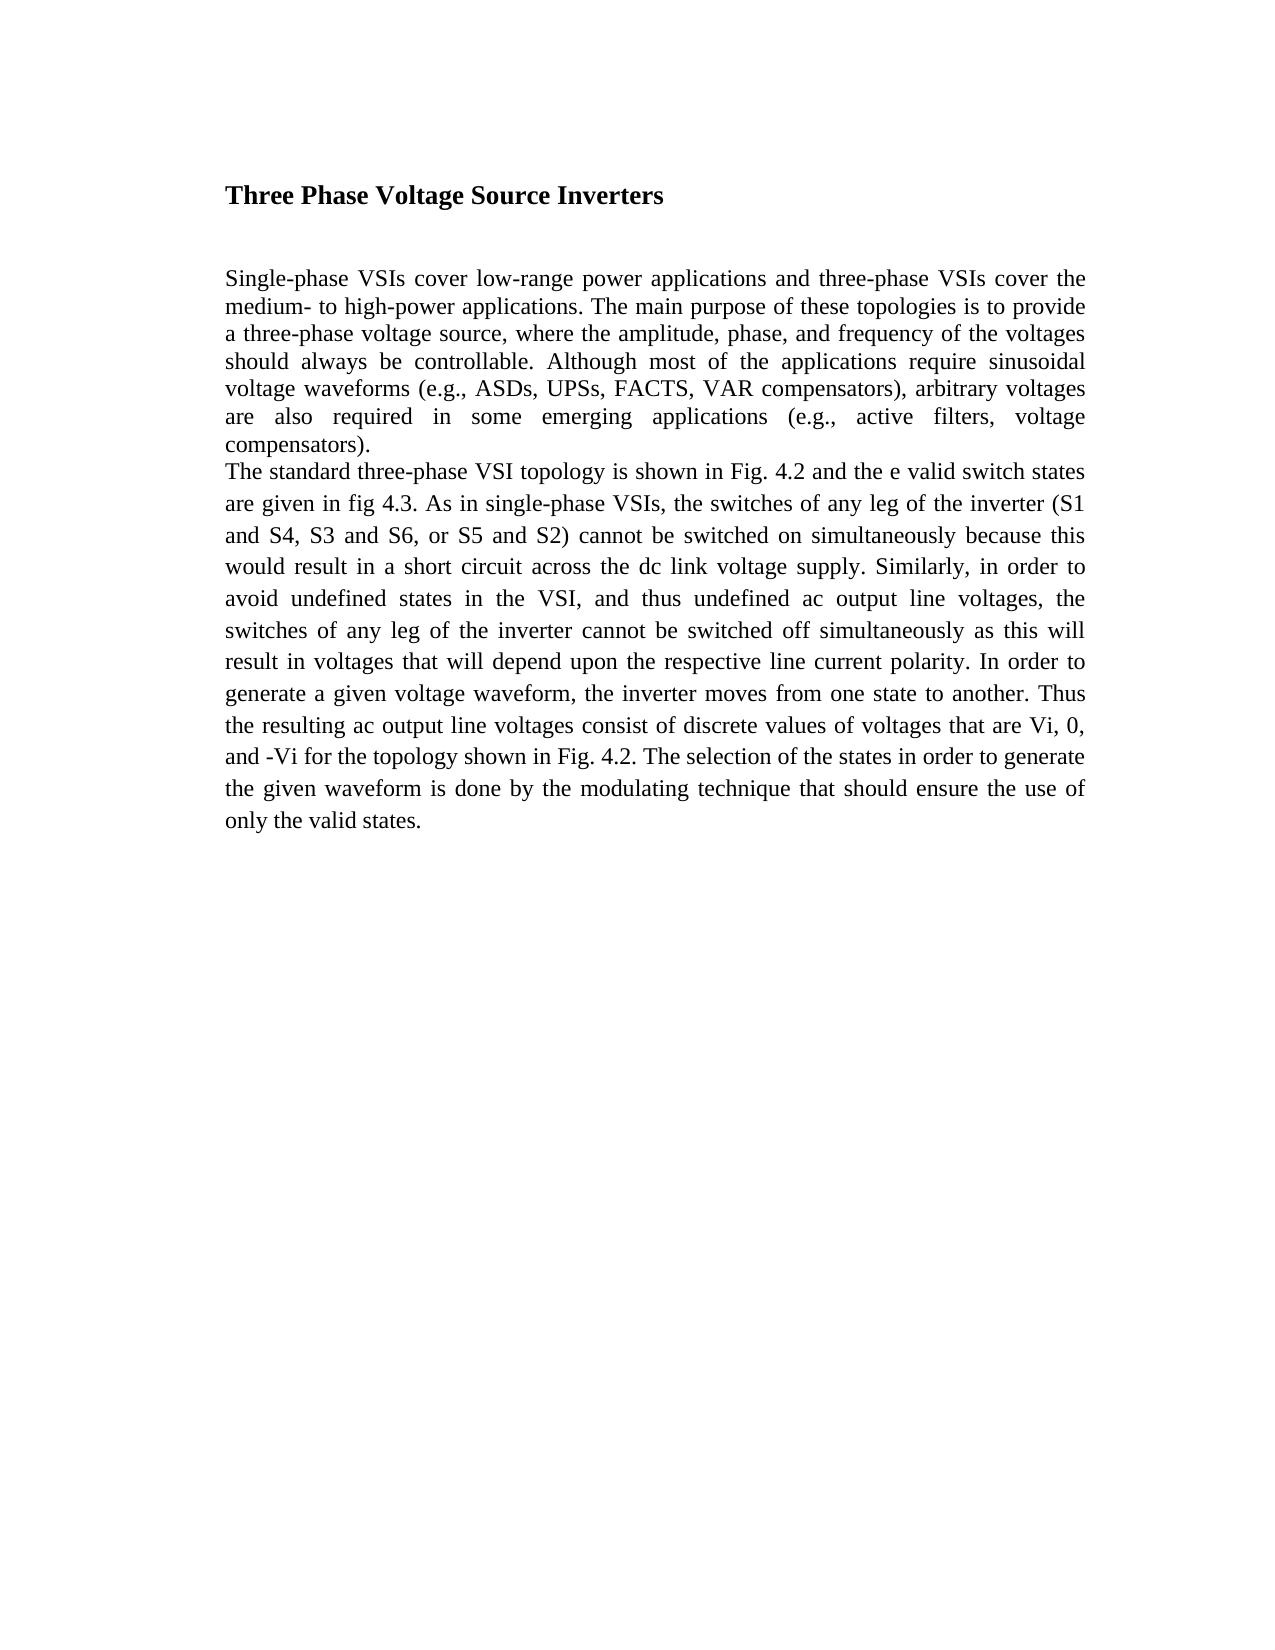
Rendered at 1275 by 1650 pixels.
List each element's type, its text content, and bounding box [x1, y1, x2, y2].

text Three Phase Voltage Source Inverters [225, 179, 1087, 210]
text The standard three-phase VSI topology is shown in Fig. 4.2 and the e valid switch states are given in fig 4.3. As in single-phase VSIs, the switches of any leg of the inverter (S1 and S4, S3 and S6, or S5 and S2) cannot be switched on simultaneously because this would result in a short circuit across the dc link voltage supply. Similarly, in order to avoid undefined states in the VSI, and thus undefined ac output line voltages, the switches of any leg of the inverter cannot be switched off simultaneously as this will result in voltages that will depend upon the respective line current polarity. In order to generate a given voltage waveform, the inverter moves from one state to another. Thus the resulting ac output line voltages consist of discrete values of voltages that are Vi, 0, and -Vi for the topology shown in Fig. 4.2. The selection of the states in order to generate the given waveform is done by the modulating technique that should ensure the use of only the valid states. [225, 457, 1087, 833]
text Single-phase VSIs cover low-range power applications and three-phase VSIs cover the medium- to high-power applications. The main purpose of these topologies is to provide a three-phase voltage source, where the amplitude, phase, and frequency of the voltages should always be controllable. Although most of the applications require sinusoidal voltage waveforms (e.g., ASDs, UPSs, FACTS, VAR compensators), arbitrary voltages are also required in some emerging applications (e.g., active filters, voltage compensators). [225, 264, 1087, 457]
